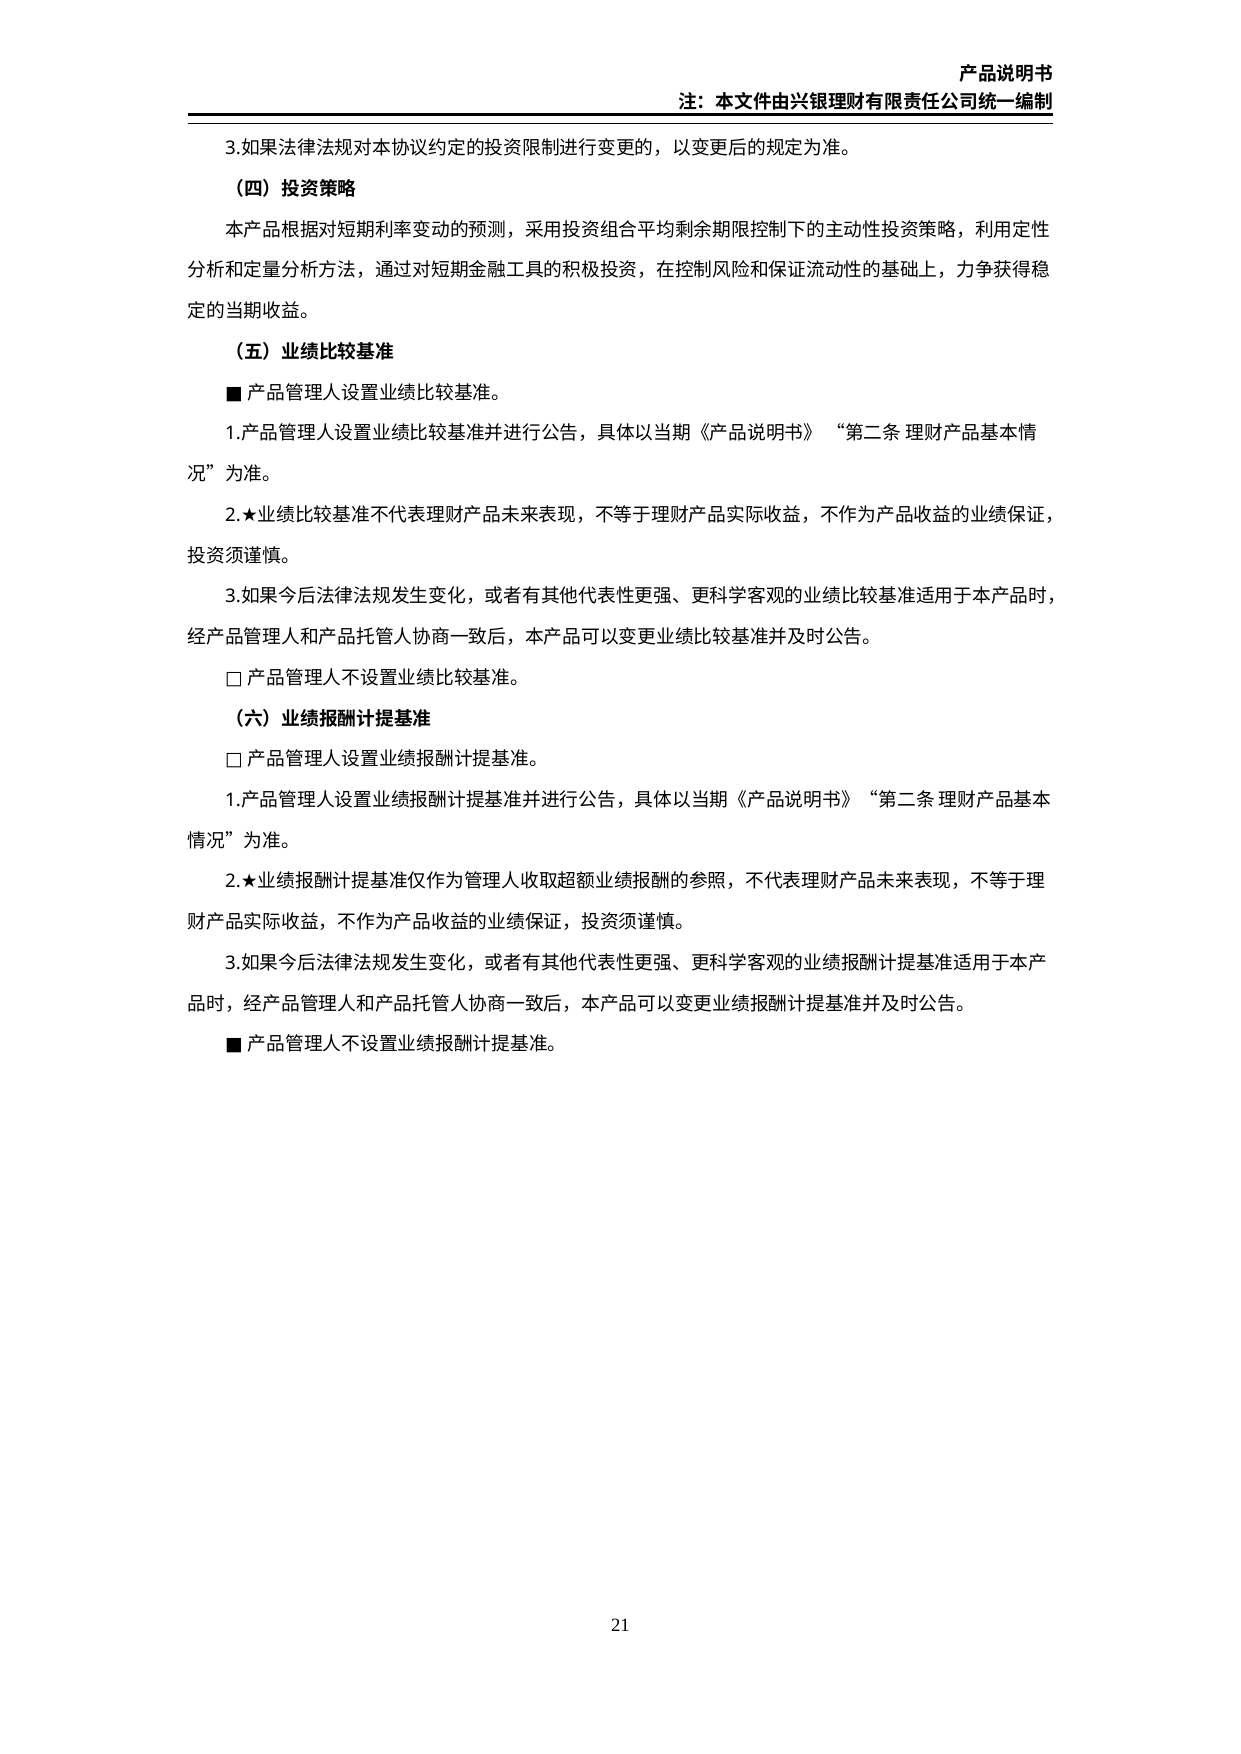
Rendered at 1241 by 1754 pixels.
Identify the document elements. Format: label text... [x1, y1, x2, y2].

text 1.产品管理人设置业绩比较基准并进行公告，具体以当期《产品说明书》 “第二条 理财产品基本情况”为准。 [187, 418, 1053, 486]
text 2.★业绩比较基准不代表理财产品未来表现，不等于理财产品实际收益，不作为产品收益的业绩保证，投资须谨慎。 [187, 499, 1053, 567]
text 3.如果今后法律法规发生变化，或者有其他代表性更强、更科学客观的业绩报酬计提基准适用于本产品时，经产品管理人和产品托管人协商一致后，本产品可以变更业绩报酬计提基准并及时公告。 [187, 947, 1053, 1015]
text □ 产品管理人设置业绩报酬计提基准。 [187, 744, 1053, 771]
text 本产品根据对短期利率变动的预测，采用投资组合平均剩余期限控制下的主动性投资策略，利用定性分析和定量分析方法，通过对短期金融工具的积极投资，在控制风险和保证流动性的基础上，力争获得稳定的当期收益。 [187, 214, 1053, 323]
text （五）业绩比较基准 [187, 337, 1053, 364]
text ■ 产品管理人不设置业绩报酬计提基准。 [187, 1029, 1053, 1056]
text 2.★业绩报酬计提基准仅作为管理人收取超额业绩报酬的参照，不代表理财产品未来表现，不等于理财产品实际收益，不作为产品收益的业绩保证，投资须谨慎。 [187, 866, 1053, 934]
text （四）投资策略 [187, 174, 1053, 201]
text 3.如果法律法规对本协议约定的投资限制进行变更的，以变更后的规定为准。 [187, 133, 1053, 160]
text （六）业绩报酬计提基准 [187, 703, 1053, 730]
text ■ 产品管理人设置业绩比较基准。 [187, 377, 1053, 404]
text 1.产品管理人设置业绩报酬计提基准并进行公告，具体以当期《产品说明书》“第二条 理财产品基本情况”为准。 [187, 784, 1053, 852]
text □ 产品管理人不设置业绩比较基准。 [187, 662, 1053, 689]
text 3.如果今后法律法规发生变化，或者有其他代表性更强、更科学客观的业绩比较基准适用于本产品时，经产品管理人和产品托管人协商一致后，本产品可以变更业绩比较基准并及时公告。 [187, 581, 1053, 649]
